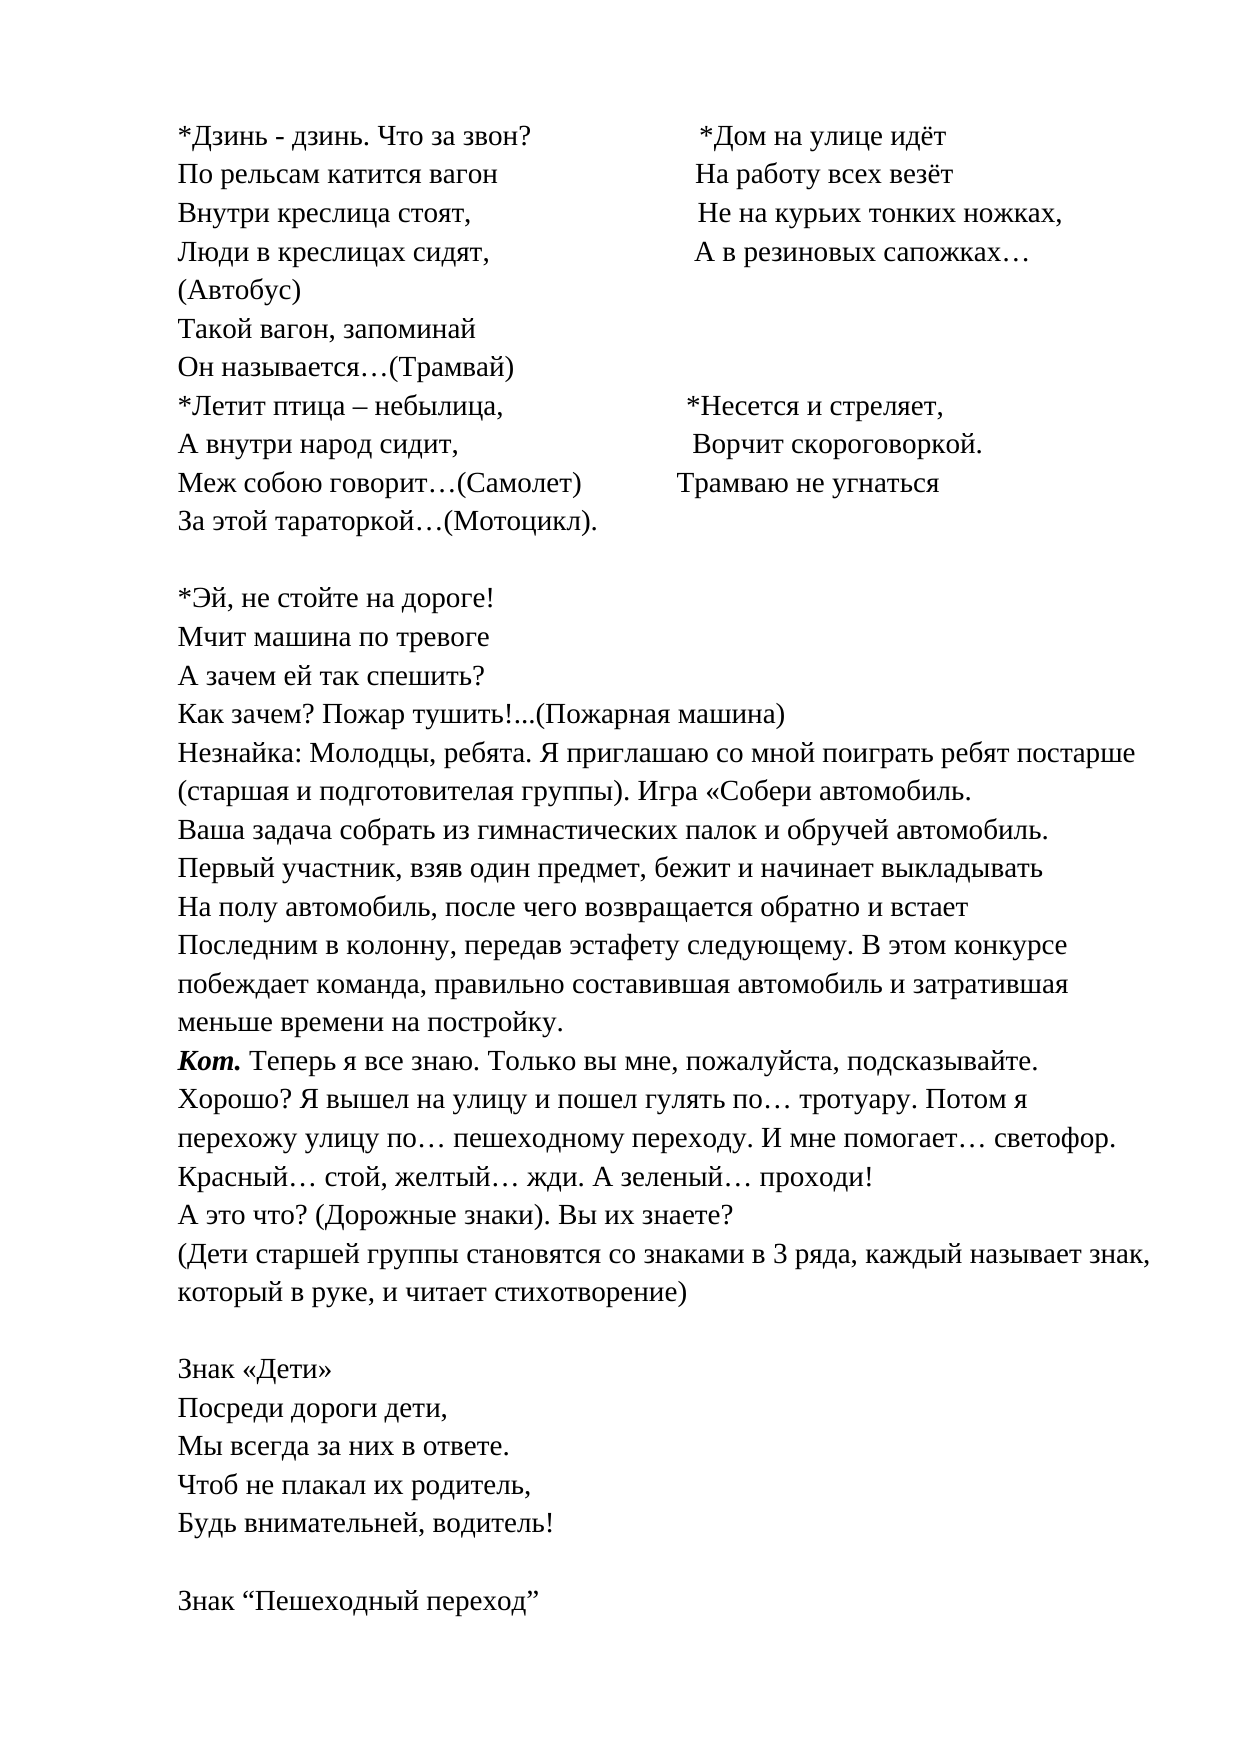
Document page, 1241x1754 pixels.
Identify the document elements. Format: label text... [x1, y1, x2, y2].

text *Эй, не стойте на дороге! Мчит машина по тревоге А зачем ей так спешить? Как зачем? Пожар тушить!...(Пожарная машина) [177, 542, 1152, 730]
text *Летит птица – небылица, *Несется и стреляет, А внутри народ сидит, Ворчит скороговоркой. Меж собою говорит…(Самолет) Трамваю не угнаться За этой тараторкой…(Мотоцикл). [177, 388, 1152, 537]
text Кот. Теперь я все знаю. Только вы мне, пожалуйста, подсказывайте. Хорошо? Я вышел на улицу и пошел гулять по… тротуару. Потом я перехожу улицу по… пешеходному переходу. И мне помогает… светофор. Красный… стой, желтый… жди. А зеленый… проходи! [177, 1043, 1152, 1192]
text (Дети старшей группы становятся со знаками в 3 ряда, каждый называет знак, который в руке, и читает стихотворение) Знак «Дети» Посреди дороги дети, Мы всегда за них в ответе. Чтоб не плакал их родитель, Будь внимательней, водитель! [177, 1236, 1152, 1539]
text А это что? (Дорожные знаки). Вы их знаете? [177, 1197, 1152, 1231]
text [177, 1544, 1152, 1616]
text *Дзинь - дзинь. Что за звон? *Дом на улице идёт По рельсам катится вагон На работу всех везёт Внутри креслица стоят, Не на курьих тонких ножках, Люди в креслицах сидят, А в резиновых сапожках…(Автобус) Такой вагон, запоминай Он называется…(Трамвай) [177, 118, 1152, 383]
text Незнайка: Молодцы, ребята. Я приглашаю со мной поиграть ребят постарше (старшая и подготовителая группы). Игра «Собери автомобиль. Ваша задача собрать из гимнастических палок и обручей автомобиль. Первый участник, взяв один предмет, бежит и начинает выкладывать На полу автомобиль, после чего возвращается обратно и встает Последним в колонну, передав эстафету следующему. В этом конкурсе побеждает команда, правильно составившая автомобиль и затратившая меньше времени на постройку. [177, 735, 1152, 1038]
